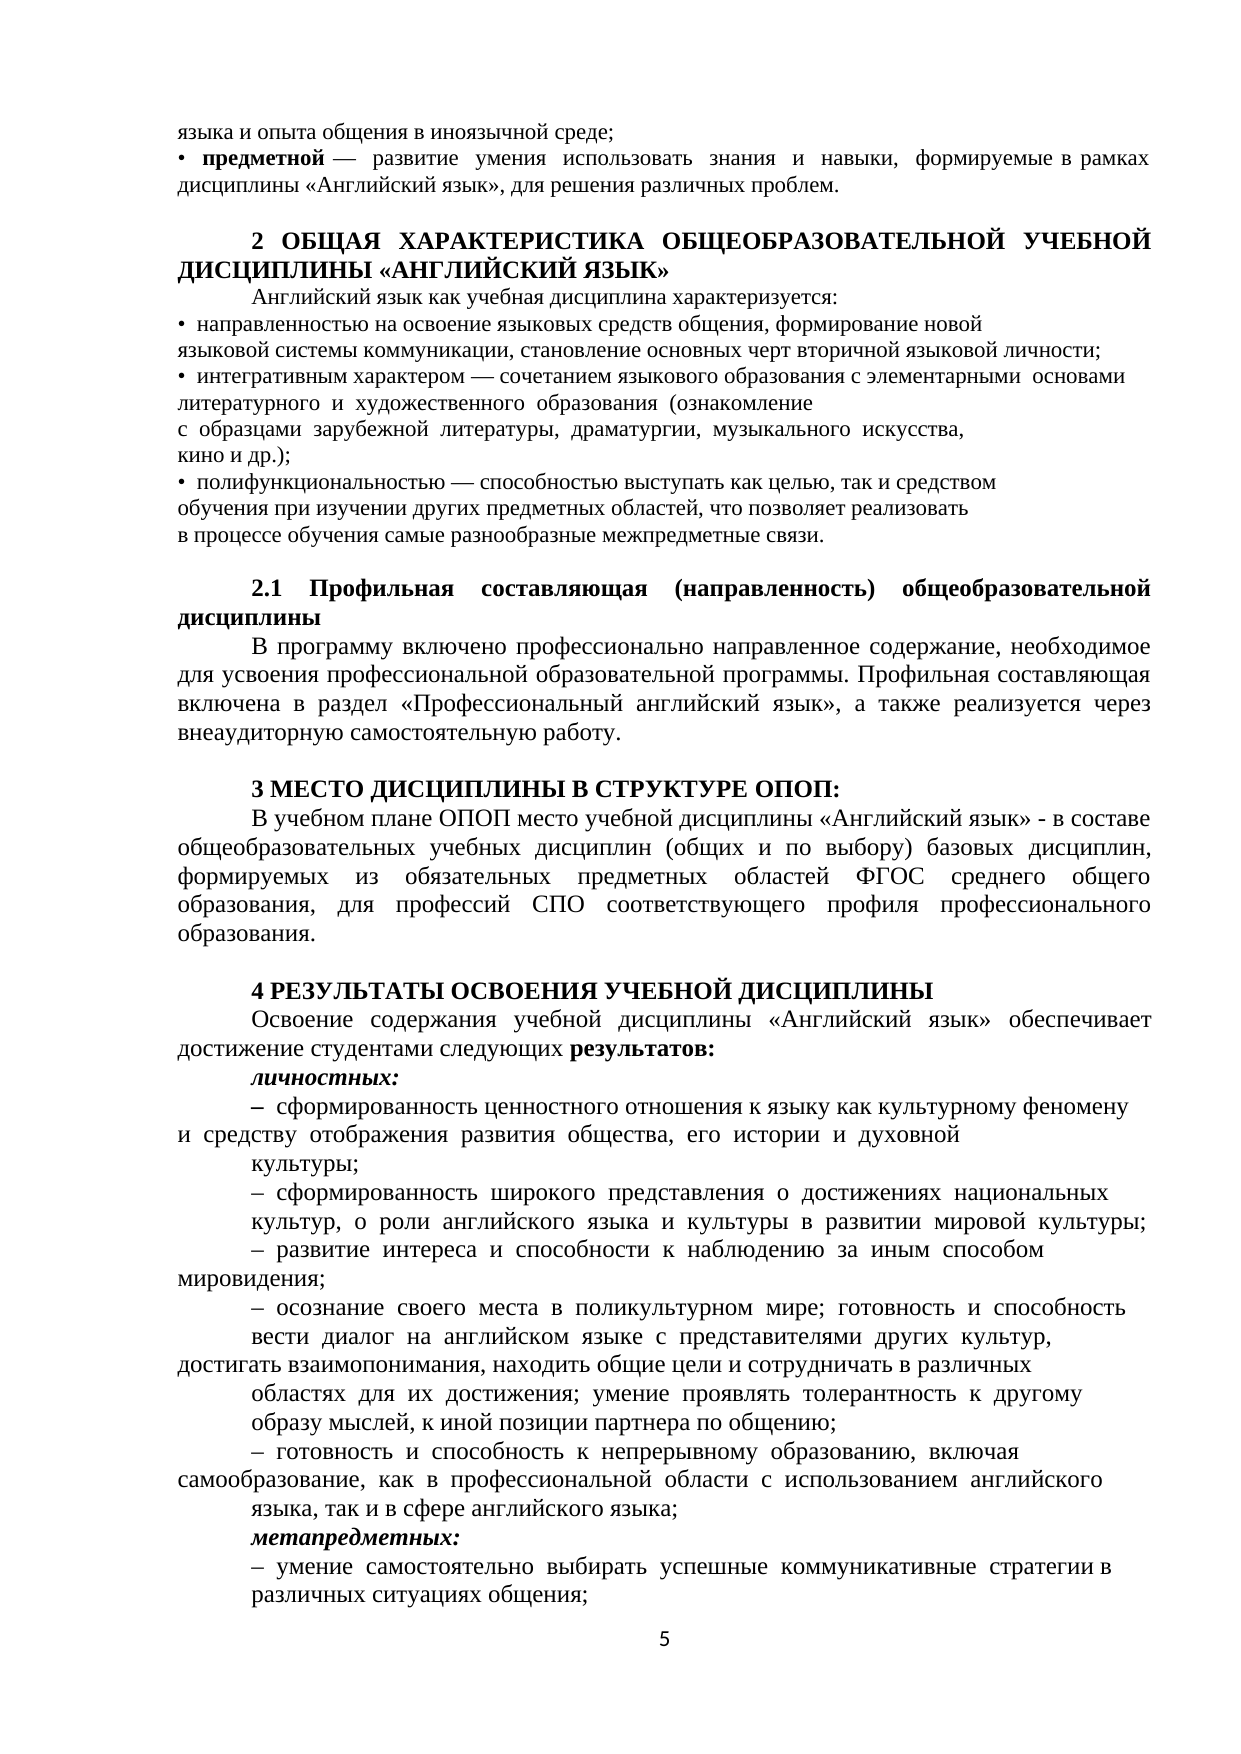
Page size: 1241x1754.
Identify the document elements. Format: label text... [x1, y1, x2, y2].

text в процессе обучения самые разнообразные межпредметные связи. [177, 521, 1152, 547]
subtitle 4 РЕЗУЛЬТАТЫ ОСВОЕНИЯ УЧЕБНОЙ ДИСЦИПЛИНЫ [177, 976, 1152, 1004]
text культур, о роли английского языка и культуры в развитии мировой культуры; [177, 1206, 1152, 1234]
text • интегративным характером — сочетанием языкового образования с элементарными основами литературного и художественного образования (ознакомление [177, 362, 1152, 415]
text В учебном плане ОПОП место учебной дисциплины «Английский язык» - в составе общеобразовательных учебных дисциплин (общих и по выбору) базовых дисциплин, формируемых из обязательных предметных областей ФГОС среднего общего образования, для профессий СПО соответствующего профиля профессионального образования. [177, 803, 1152, 947]
subtitle 2 Общая характеристика общеобразовательной учебной дисциплины «Английский язык» [177, 226, 1152, 283]
text 2.1 Профильная составляющая (направленность) общеобразовательной дисциплины [177, 573, 1152, 631]
text обучения при изучении других предметных областей, что позволяет реализовать [177, 494, 1152, 521]
text – сформированность широкого представления о достижениях национальных [177, 1177, 1152, 1206]
text – готовность и способность к непрерывному образованию, включая самообразование, как в профессиональной области с использованием английского [177, 1436, 1152, 1493]
text – развитие интереса и способности к наблюдению за иным способом мировидения; [177, 1234, 1152, 1292]
text различных ситуациях общения; [177, 1579, 1152, 1608]
text метапредметных: [177, 1522, 1152, 1551]
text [177, 118, 1152, 144]
text • направленностью на освоение языковых средств общения, формирование новой [177, 310, 1152, 336]
text личностных: [177, 1062, 1152, 1091]
text языка, так и в сфере английского языка; [177, 1493, 1152, 1522]
text культуры; [177, 1148, 1152, 1177]
text с образцами зарубежной литературы, драматургии, музыкального искусства, [177, 415, 1152, 442]
text образу мыслей, к иной позиции партнера по общению; [177, 1407, 1152, 1436]
text 3 Место дисциплины в структуре ОПОП: [177, 774, 1152, 803]
text – сформированность ценностного отношения к языку как культурному феномену и средству отображения развития общества, его истории и духовной [177, 1091, 1152, 1148]
text • полифункциональностью — способностью выступать как целью, так и средством [177, 468, 1152, 494]
text В программу включено профессионально направленное содержание, необходимое для усвоения профессиональной образовательной программы. Профильная составляющая включена в раздел «Профессиональный английский язык», а также реализуется через внеаудиторную самостоятельную работу. [177, 631, 1152, 746]
text • предметной — развитие умения использовать знания и навыки, формируемые в рамках дисциплины «Английский язык», для решения различных проблем. [177, 144, 1152, 197]
text – умение самостоятельно выбирать успешные коммуникативные стратегии в [177, 1551, 1152, 1579]
text Освоение содержания учебной дисциплины «Английский язык» обеспечивает достижение студентами следующих результатов: [177, 1004, 1152, 1062]
text кино и др.); [177, 442, 1152, 468]
text языковой системы коммуникации, становление основных черт вторичной языковой личности; [177, 336, 1152, 362]
text областях для их достижения; умение проявлять толерантность к другому [177, 1378, 1152, 1407]
text вести диалог на английском языке с представителями других культур, достигать взаимопонимания, находить общие цели и сотрудничать в различных [177, 1321, 1152, 1378]
text Английский язык как учебная дисциплина характеризуется: [177, 283, 1152, 310]
text – осознание своего места в поликультурном мире; готовность и способность [177, 1292, 1152, 1321]
